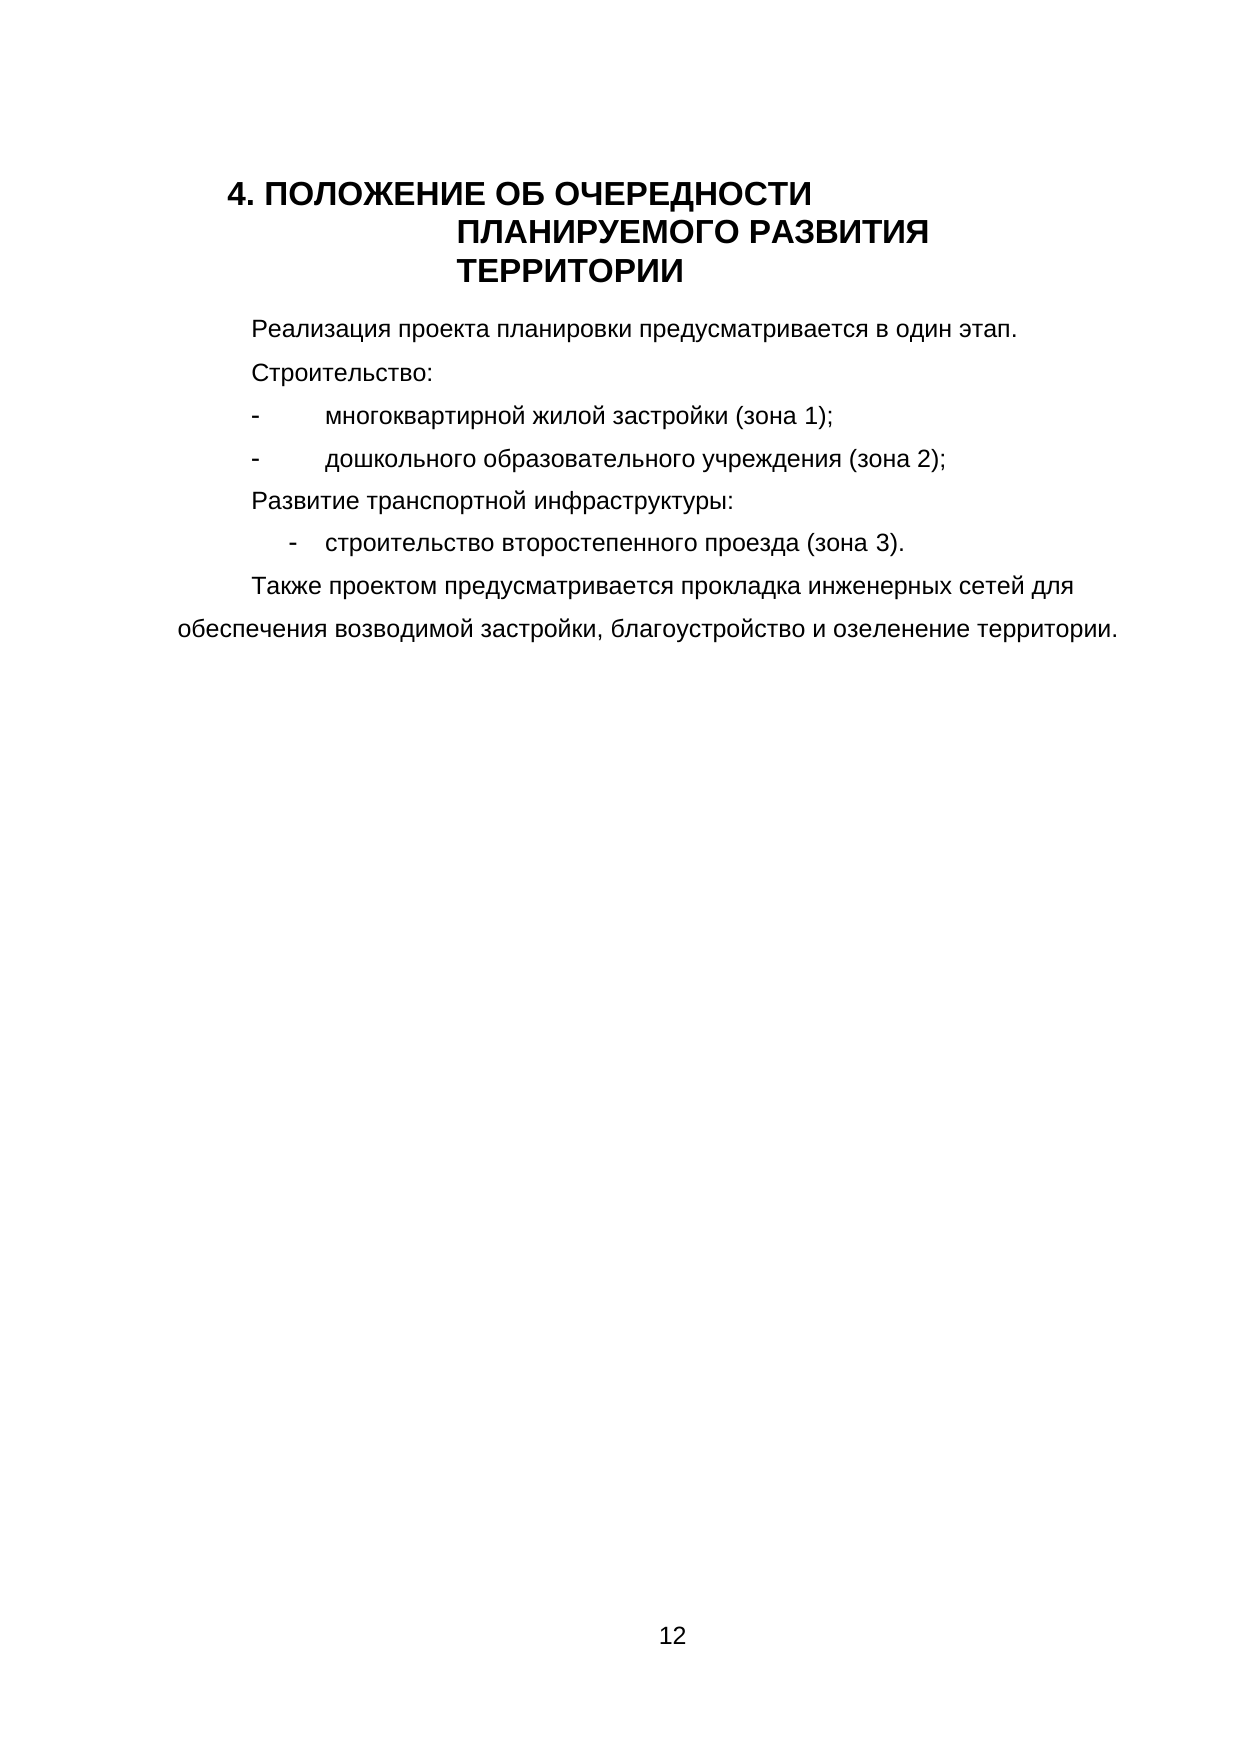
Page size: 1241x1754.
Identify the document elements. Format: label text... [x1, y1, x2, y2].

text Также проектом предусматривается прокладка инженерных сетей для обеспечения возводимой застройки, благоустройство и озеленение территории. [177, 571, 1192, 643]
subtitle ПОЛОЖЕНИЕ ОБ ОЧЕРЕДНОСТИ ПЛАНИРУЕМОГО РАЗВИТИЯ ТЕРРИТОРИИ [227, 174, 1102, 289]
list строительство второстепенного проезда (зона 3). [288, 528, 1192, 557]
list дошкольного образовательного учреждения (зона 2); Развитие транспортной инфраструктуры: [251, 444, 948, 514]
list многоквартирной жилой застройки (зона 1); [251, 401, 1192, 430]
text Реализация проекта планировки предусматривается в один этап. Строительство: [251, 314, 1020, 386]
